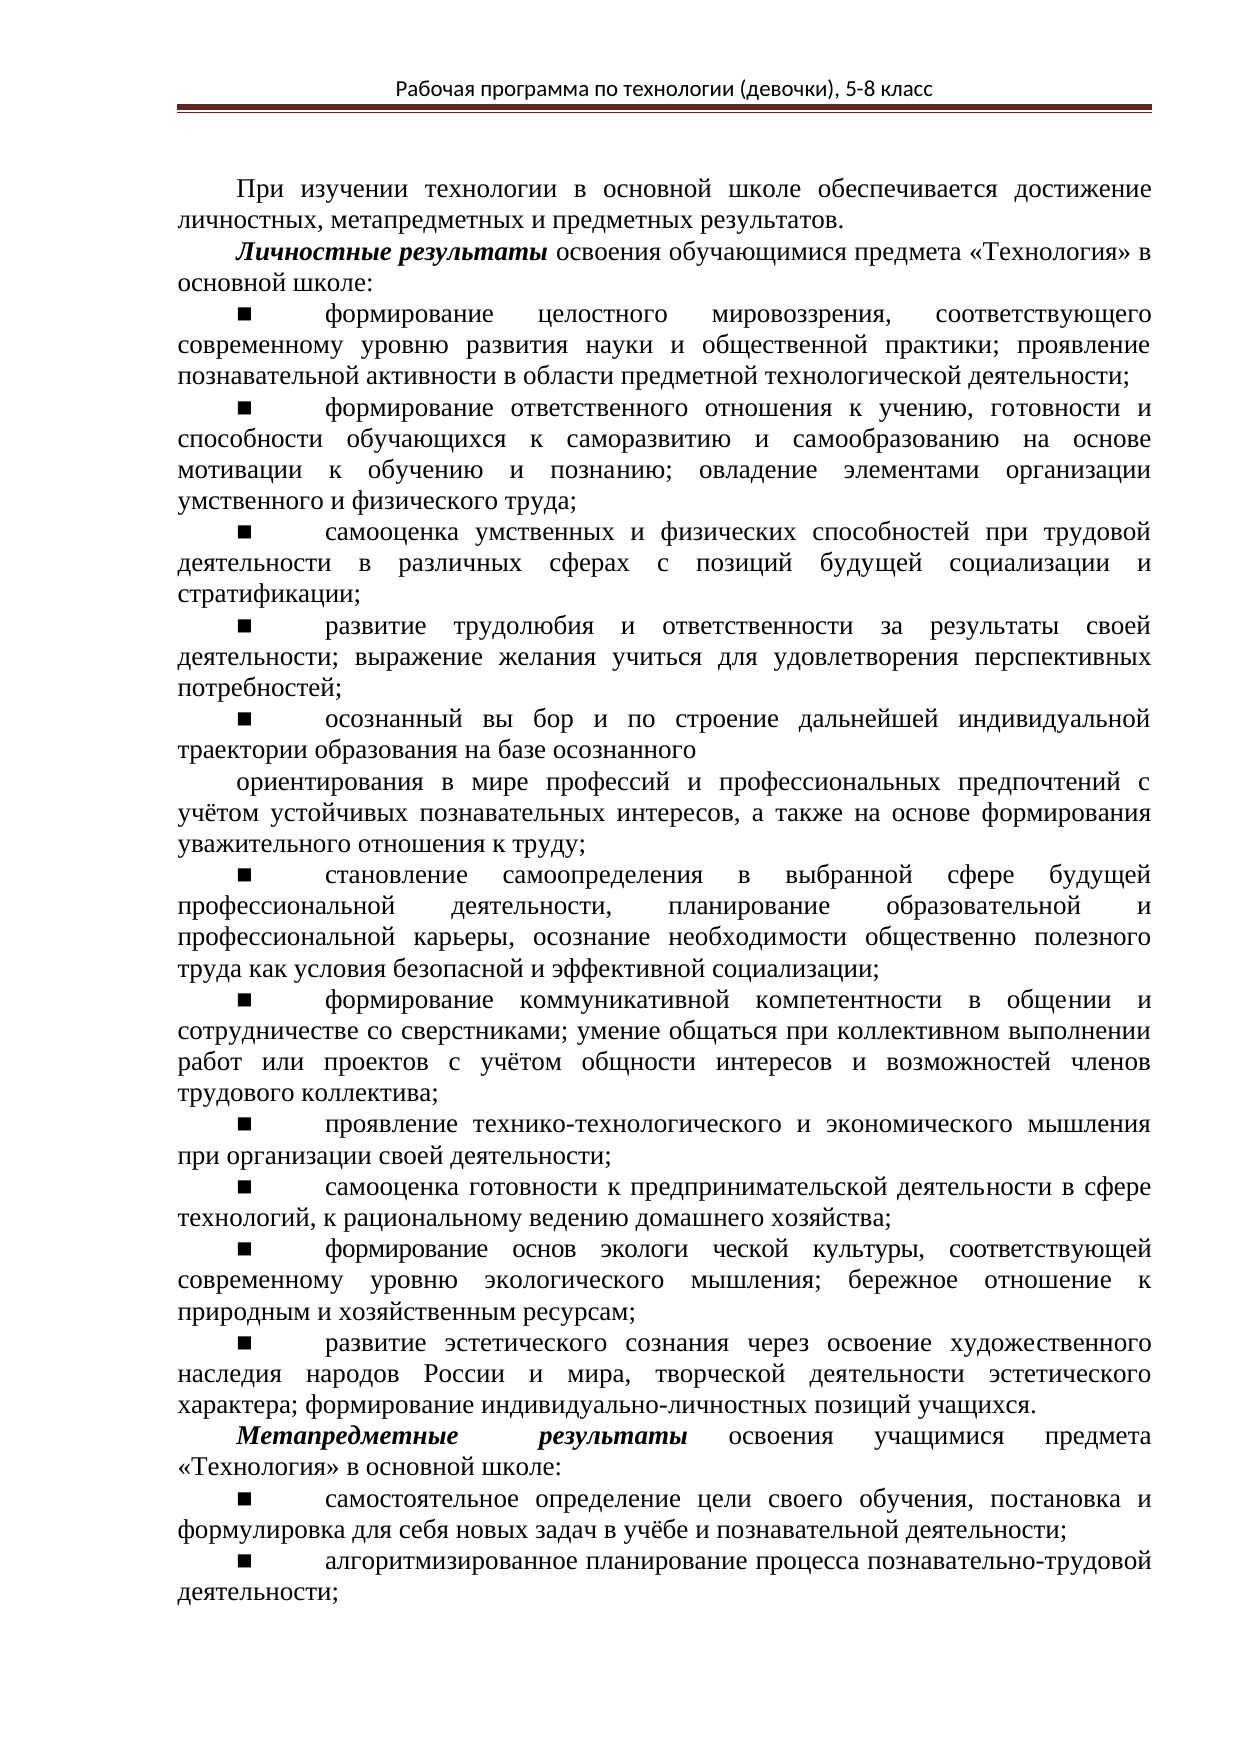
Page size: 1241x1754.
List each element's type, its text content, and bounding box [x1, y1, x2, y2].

list формирование целостного мировоззрения, соответствующего современному уровню развития науки и общественной практики; проявление познавательной активности в области предметной технологической деятельности; [177, 297, 1152, 391]
list формирование основ экологи ческой культуры, соответствующей современному уровню экологического мышления; бережное отношение к природным и хозяйственным ресурсам; [177, 1232, 1152, 1326]
list алгоритмизированное планирование процесса познавательно-трудовой деятельности; [177, 1544, 1152, 1606]
text При изучении технологии в основной школе обеспечивается достижение личностных, метапредметных и предметных результатов. [177, 172, 1152, 235]
list становление самоопределения в выбранной сфере будущей профессиональной деятельности, планирование образовательной и профессиональной карьеры, осознание необходимости общественно полезного труда как условия безопасной и эффективной социализации; [177, 858, 1152, 983]
list развитие эстетического сознания через освоение художественного наследия народов России и мира, творческой деятельности эстетического характера; формирование индивидуально-личностных позиций учащихся. [177, 1326, 1152, 1419]
list осознанный вы бор и по строение дальнейшей индивидуальной траектории образования на базе осознанного [177, 702, 1152, 765]
list самооценка умственных и физических способностей при трудовой деятельности в различных сферах с позиций будущей социализации и стратификации; [177, 515, 1152, 609]
list развитие трудолюбия и ответственности за результаты своей деятельности; выражение желания учиться для удовлетворения перспективных потребностей; [177, 609, 1152, 702]
list проявление технико-технологического и экономического мышления при организации своей деятельности; [177, 1107, 1152, 1170]
list формирование ответственного отношения к учению, готовности и способности обучающихся к саморазвитию и самообразованию на основе мотивации к обучению и познанию; овладение элементами организации умственного и физического труда; [177, 391, 1152, 515]
text Метапредметные результаты освоения учащимися предмета «Технология» в основной школе: [177, 1419, 1152, 1482]
list самостоятельное определение цели своего обучения, постановка и формулировка для себя новых задач в учёбе и познавательной деятельности; [177, 1482, 1152, 1544]
text Личностные результаты освоения обучающимися предмета «Технология» в основной школе: [177, 235, 1152, 297]
text ориентирования в мире профессий и профессиональных предпочтений с учётом устойчивых познавательных интересов, а также на основе формирования уважительного отношения к труду; [177, 765, 1152, 858]
list формирование коммуникативной компетентности в общении и сотрудничестве со сверстниками; умение общаться при коллективном выполнении работ или проектов с учётом общности интересов и возможностей членов трудового коллектива; [177, 983, 1152, 1107]
list самооценка готовности к предпринимательской деятельности в сфере технологий, к рациональному ведению домашнего хозяйства; [177, 1170, 1152, 1232]
